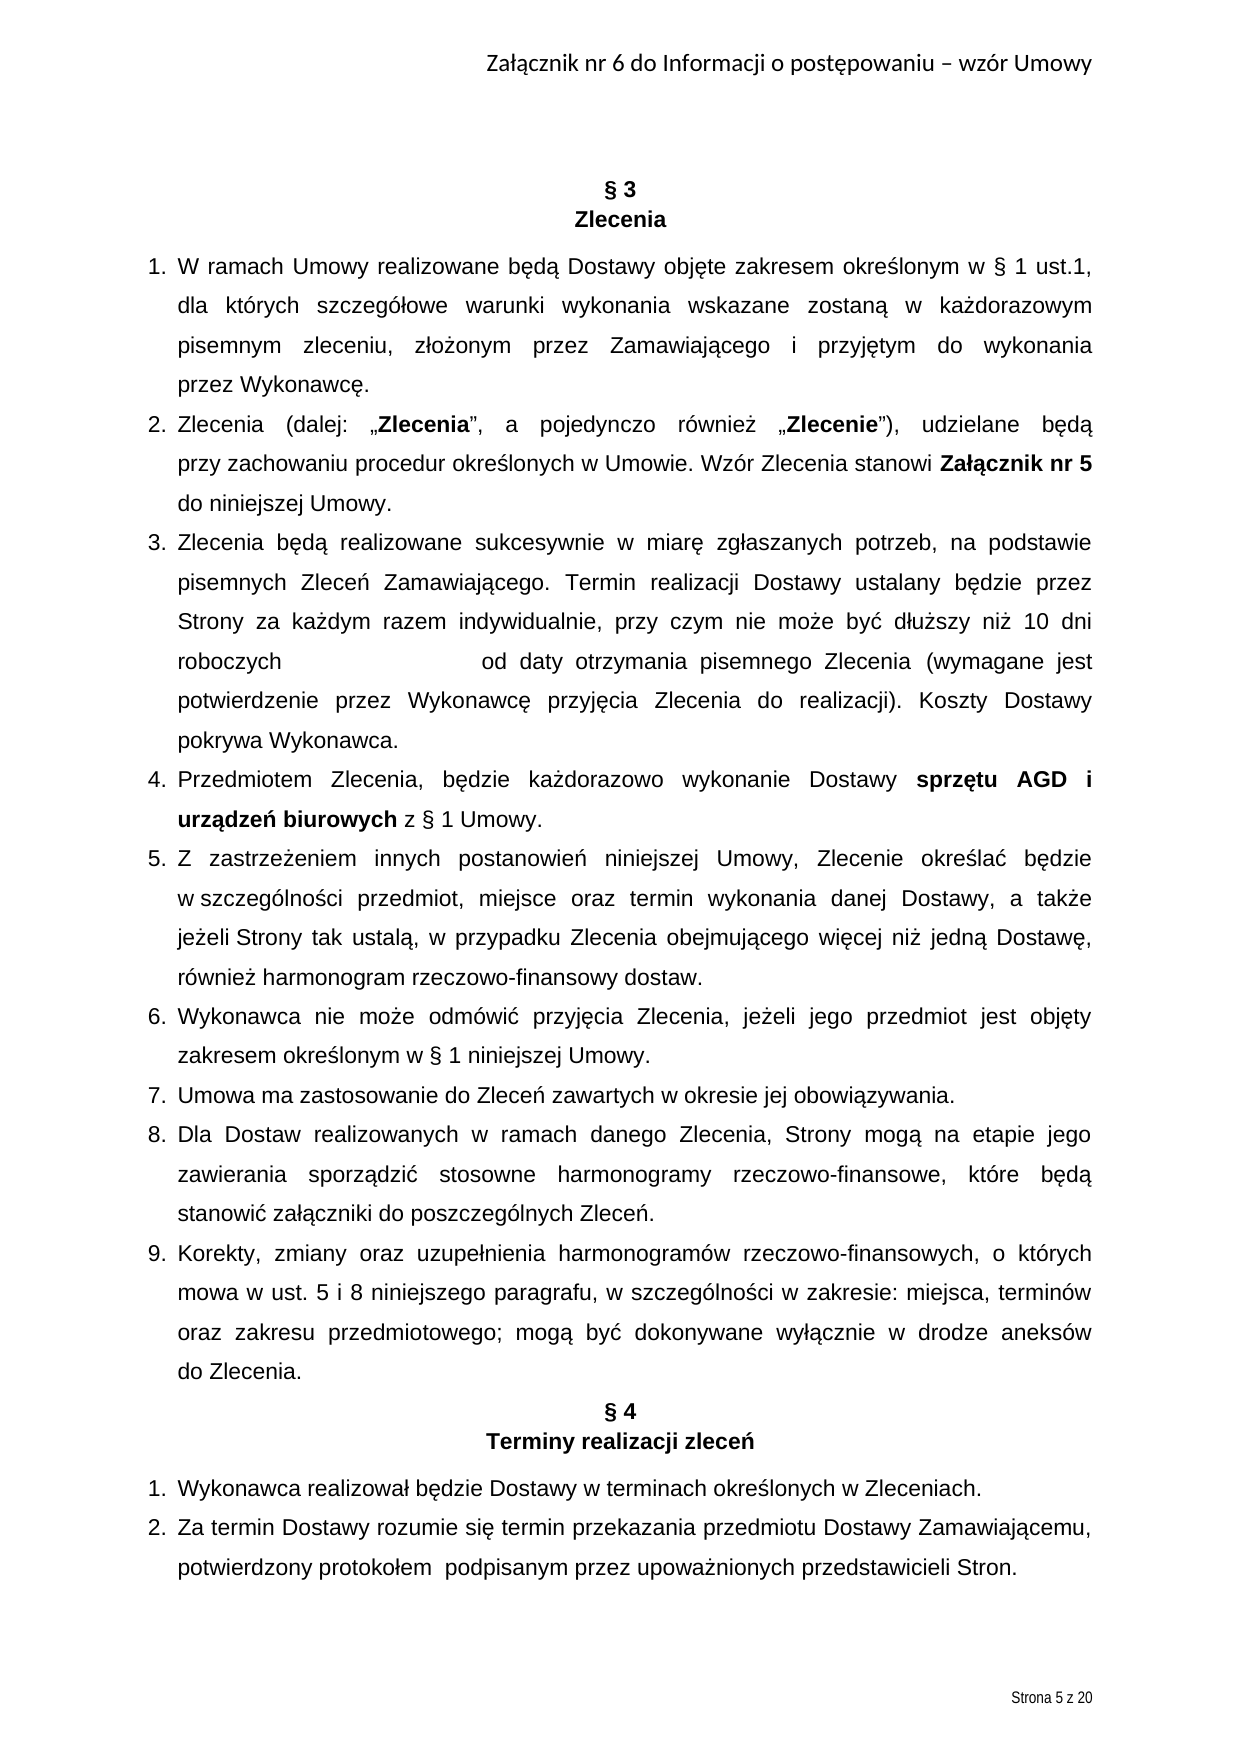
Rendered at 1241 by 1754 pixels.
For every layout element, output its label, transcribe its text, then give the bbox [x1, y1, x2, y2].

list W ramach Umowy realizowane będą Dostawy objęte zakresem określonym w § 1 ust.1, dla których szczegółowe warunki wykonania wskazane zostaną w każdorazowym pisemnym zleceniu, złożonym przez Zamawiającego i przyjętym do wykonania przez Wykonawcę. [148, 253, 1092, 398]
list Wykonawca nie może odmówić przyjęcia Zlecenia, jeżeli jego przedmiot jest objęty zakresem określonym w § 1 niniejszej Umowy. [148, 1003, 1092, 1069]
list Zlecenia (dalej: „Zlecenia”, a pojedynczo również „Zlecenie”), udzielane będą przy zachowaniu procedur określonych w Umowie. Wzór Zlecenia stanowi Załącznik nr 5 do niniejszej Umowy. [148, 411, 1092, 516]
list Umowa ma zastosowanie do Zleceń zawartych w okresie jej obowiązywania. [148, 1082, 1092, 1108]
list Przedmiotem Zlecenia, będzie każdorazowo wykonanie Dostawy sprzętu AGD i urządzeń biurowych z § 1 Umowy. [148, 766, 1092, 832]
list Za termin Dostawy rozumie się termin przekazania przedmiotu Dostawy Zamawiającemu, potwierdzony protokołem podpisanym przez upoważnionych przedstawicieli Stron. [148, 1514, 1092, 1580]
list Z zastrzeżeniem innych postanowień niniejszej Umowy, Zlecenie określać będzie w szczególności przedmiot, miejsce oraz termin wykonania danej Dostawy, a także jeżeli Strony tak ustalą, w przypadku Zlecenia obejmującego więcej niż jedną Dostawę, również harmonogram rzeczowo-finansowy dostaw. [148, 845, 1092, 990]
list Zlecenia będą realizowane sukcesywnie w miarę zgłaszanych potrzeb, na podstawie pisemnych Zleceń Zamawiającego. Termin realizacji Dostawy ustalany będzie przez Strony za każdym razem indywidualnie, przy czym nie może być dłuższy niż 10 dni roboczych od daty otrzymania pisemnego Zlecenia (wymagane jest potwierdzenie przez Wykonawcę przyjęcia Zlecenia do realizacji). Koszty Dostawy pokrywa Wykonawca. [148, 529, 1092, 753]
list Dla Dostaw realizowanych w ramach danego Zlecenia, Strony mogą na etapie jego zawierania sporządzić stosowne harmonogramy rzeczowo-finansowe, które będą stanowić załączniki do poszczególnych Zleceń. [148, 1121, 1092, 1227]
text § 4 [148, 1398, 1092, 1424]
list Wykonawca realizował będzie Dostawy w terminach określonych w Zleceniach. [148, 1475, 1092, 1501]
text Zlecenia [148, 206, 1092, 232]
list Korekty, zmiany oraz uzupełnienia harmonogramów rzeczowo-finansowych, o których mowa w ust. 5 i 8 niniejszego paragrafu, w szczególności w zakresie: miejsca, terminów oraz zakresu przedmiotowego; mogą być dokonywane wyłącznie w drodze aneksów do Zlecenia. [148, 1240, 1092, 1385]
text Terminy realizacji zleceń [148, 1428, 1092, 1454]
text § 3 [148, 176, 1092, 202]
